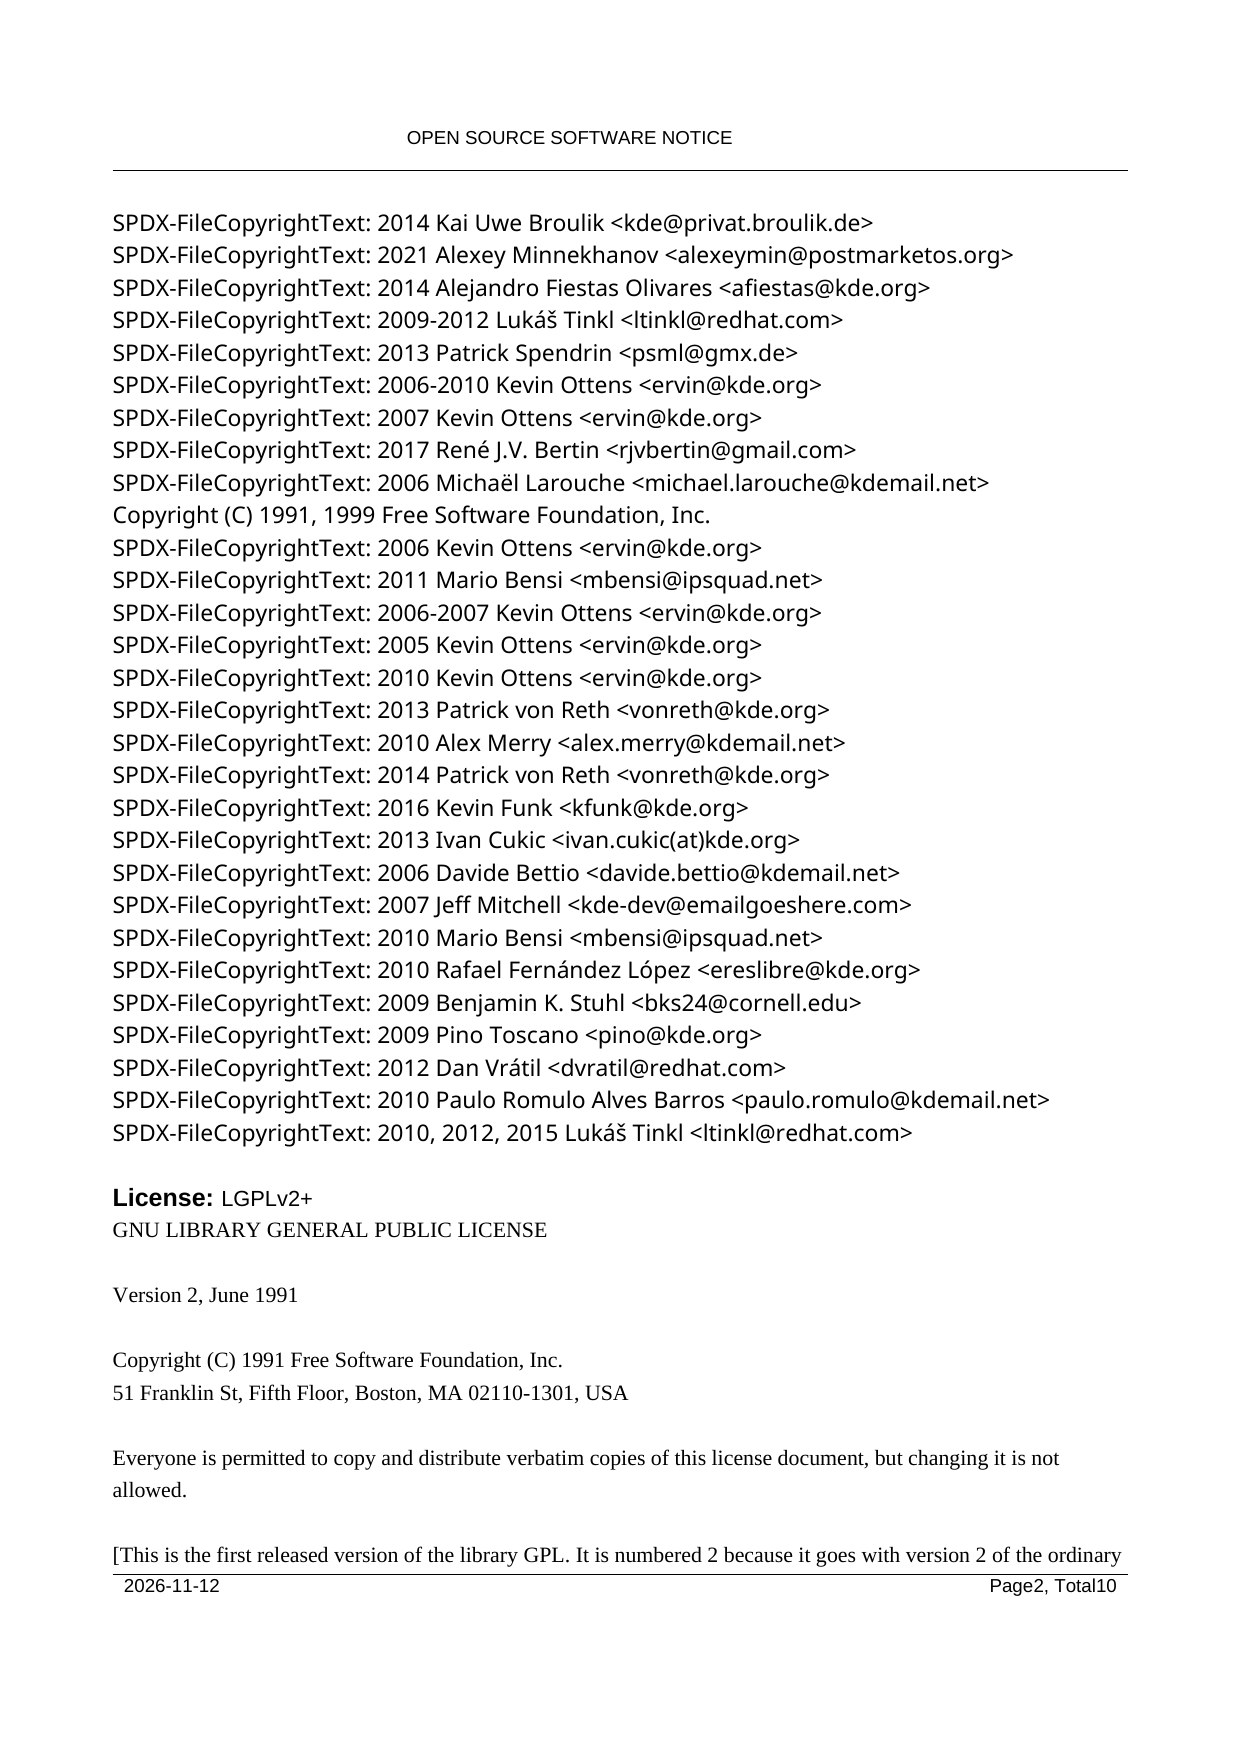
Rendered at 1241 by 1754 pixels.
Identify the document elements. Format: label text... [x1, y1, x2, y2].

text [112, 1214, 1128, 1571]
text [112, 206, 1128, 1181]
text License: LGPLv2+ [112, 1181, 1128, 1214]
